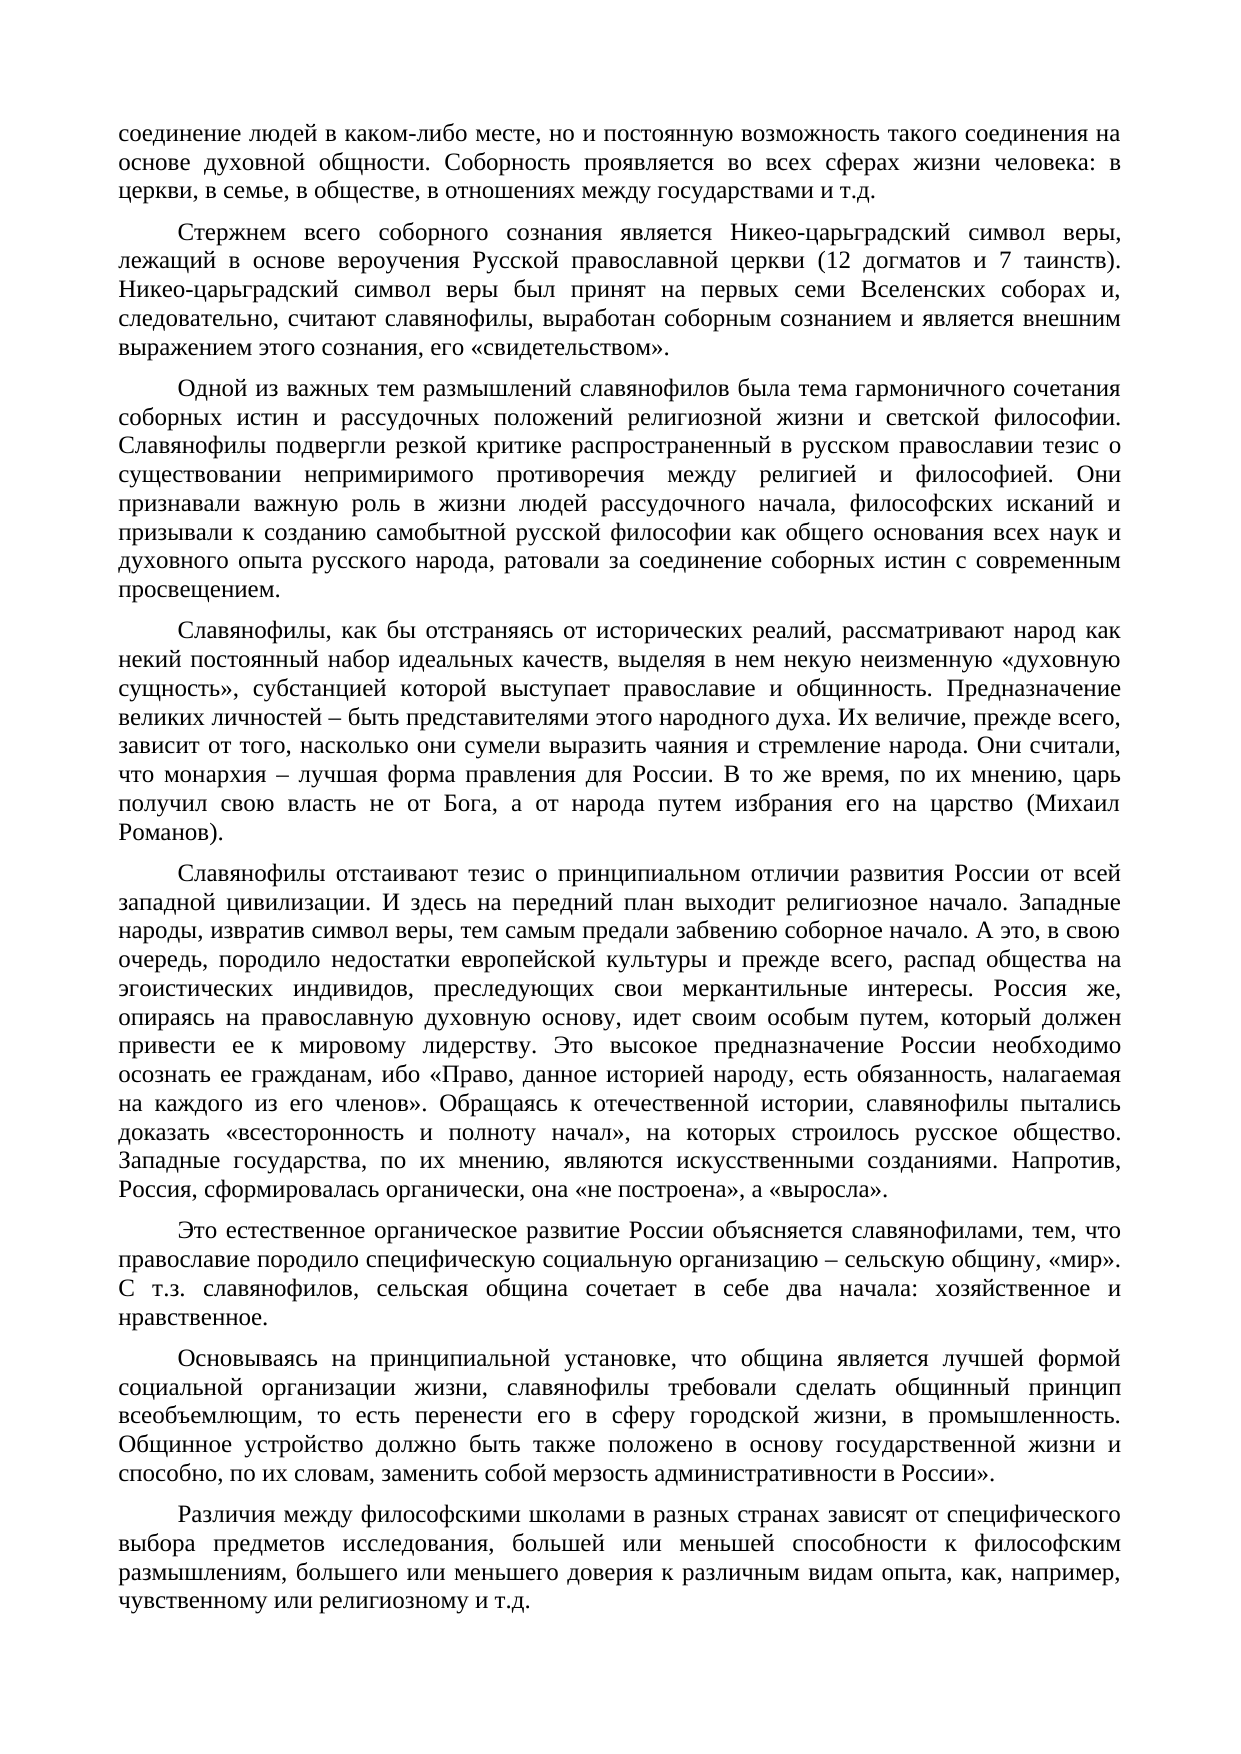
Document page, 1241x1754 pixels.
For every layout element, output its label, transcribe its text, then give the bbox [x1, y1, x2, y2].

text Славянофилы, как бы отстраняясь от исторических реалий, рассматривают народ как некий постоянный набор идеальных качеств, выделяя в нем некую неизменную «духовную сущность», субстанцией которой выступает православие и общинность. Предназначение великих личностей – быть представителями этого народного духа. Их величие, прежде всего, зависит от того, насколько они сумели выразить чаяния и стремление народа. Они считали, что монархия – лучшая форма правления для России. В то же время, по их мнению, царь получил свою власть не от Бога, а от народа путем избрания его на царство (Михаил Романов). [118, 616, 1122, 846]
text Славянофилы отстаивают тезис о принципиальном отличии развития России от всей западной цивилизации. И здесь на передний план выходит религиозное начало. Западные народы, извратив символ веры, тем самым предали забвению соборное начало. А это, в свою очередь, породило недостатки европейской культуры и прежде всего, распад общества на эгоистических индивидов, преследующих свои меркантильные интересы. Россия же, опираясь на православную духовную основу, идет своим особым путем, который должен привести ее к мировому лидерству. Это высокое предназначение России необходимо осознать ее гражданам, ибо «Право, данное историей народу, есть обязанность, налагаемая на каждого из его членов». Обращаясь к отечественной истории, славянофилы пытались доказать «всесторонность и полноту начал», на которых строилось русское общество. Западные государства, по их мнению, являются искусственными созданиями. Напротив, Россия, сформировалась органически, она «не построена», а «выросла». [118, 858, 1122, 1203]
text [118, 118, 1122, 204]
text Одной из важных тем размышлений славянофилов была тема гармоничного сочетания соборных истин и рассудочных положений религиозной жизни и светской философии. Славянофилы подвергли резкой критике распространенный в русском православии тезис о существовании непримиримого противоречия между религией и философией. Они признавали важную роль в жизни людей рассудочного начала, философских исканий и призывали к созданию самобытной русской философии как общего основания всех наук и духовного опыта русского народа, ратовали за соединение соборных истин с современным просвещением. [118, 373, 1122, 603]
text Основываясь на принципиальной установке, что община является лучшей формой социальной организации жизни, славянофилы требовали сделать общинный принцип всеобъемлющим, то есть перенести его в сферу городской жизни, в промышленность. Общинное устройство должно быть также положено в основу государственной жизни и способно, по их словам, заменить собой мерзость административности в России». [118, 1343, 1122, 1487]
text Это естественное органическое развитие России объясняется славянофилами, тем, что православие породило специфическую социальную организацию – сельскую общину, «мир». С т.з. славянофилов, сельская община сочетает в себе два начала: хозяйственное и нравственное. [118, 1216, 1122, 1331]
text Стержнем всего соборного сознания является Никео-царьградский символ веры, лежащий в основе вероучения Русской православной церкви (12 догматов и 7 таинств). Никео-царьградский символ веры был принят на первых семи Вселенских соборах и, следовательно, считают славянофилы, выработан соборным сознанием и является внешним выражением этого сознания, его «свидетельством». [118, 217, 1122, 361]
text Различия между философскими школами в разных странах зависят от специфического выбора предметов исследования, большей или меньшей способности к философским размышлениям, большего или меньшего доверия к различным видам опыта, как, например, чувственному или религиозному и т.д. [118, 1499, 1122, 1614]
